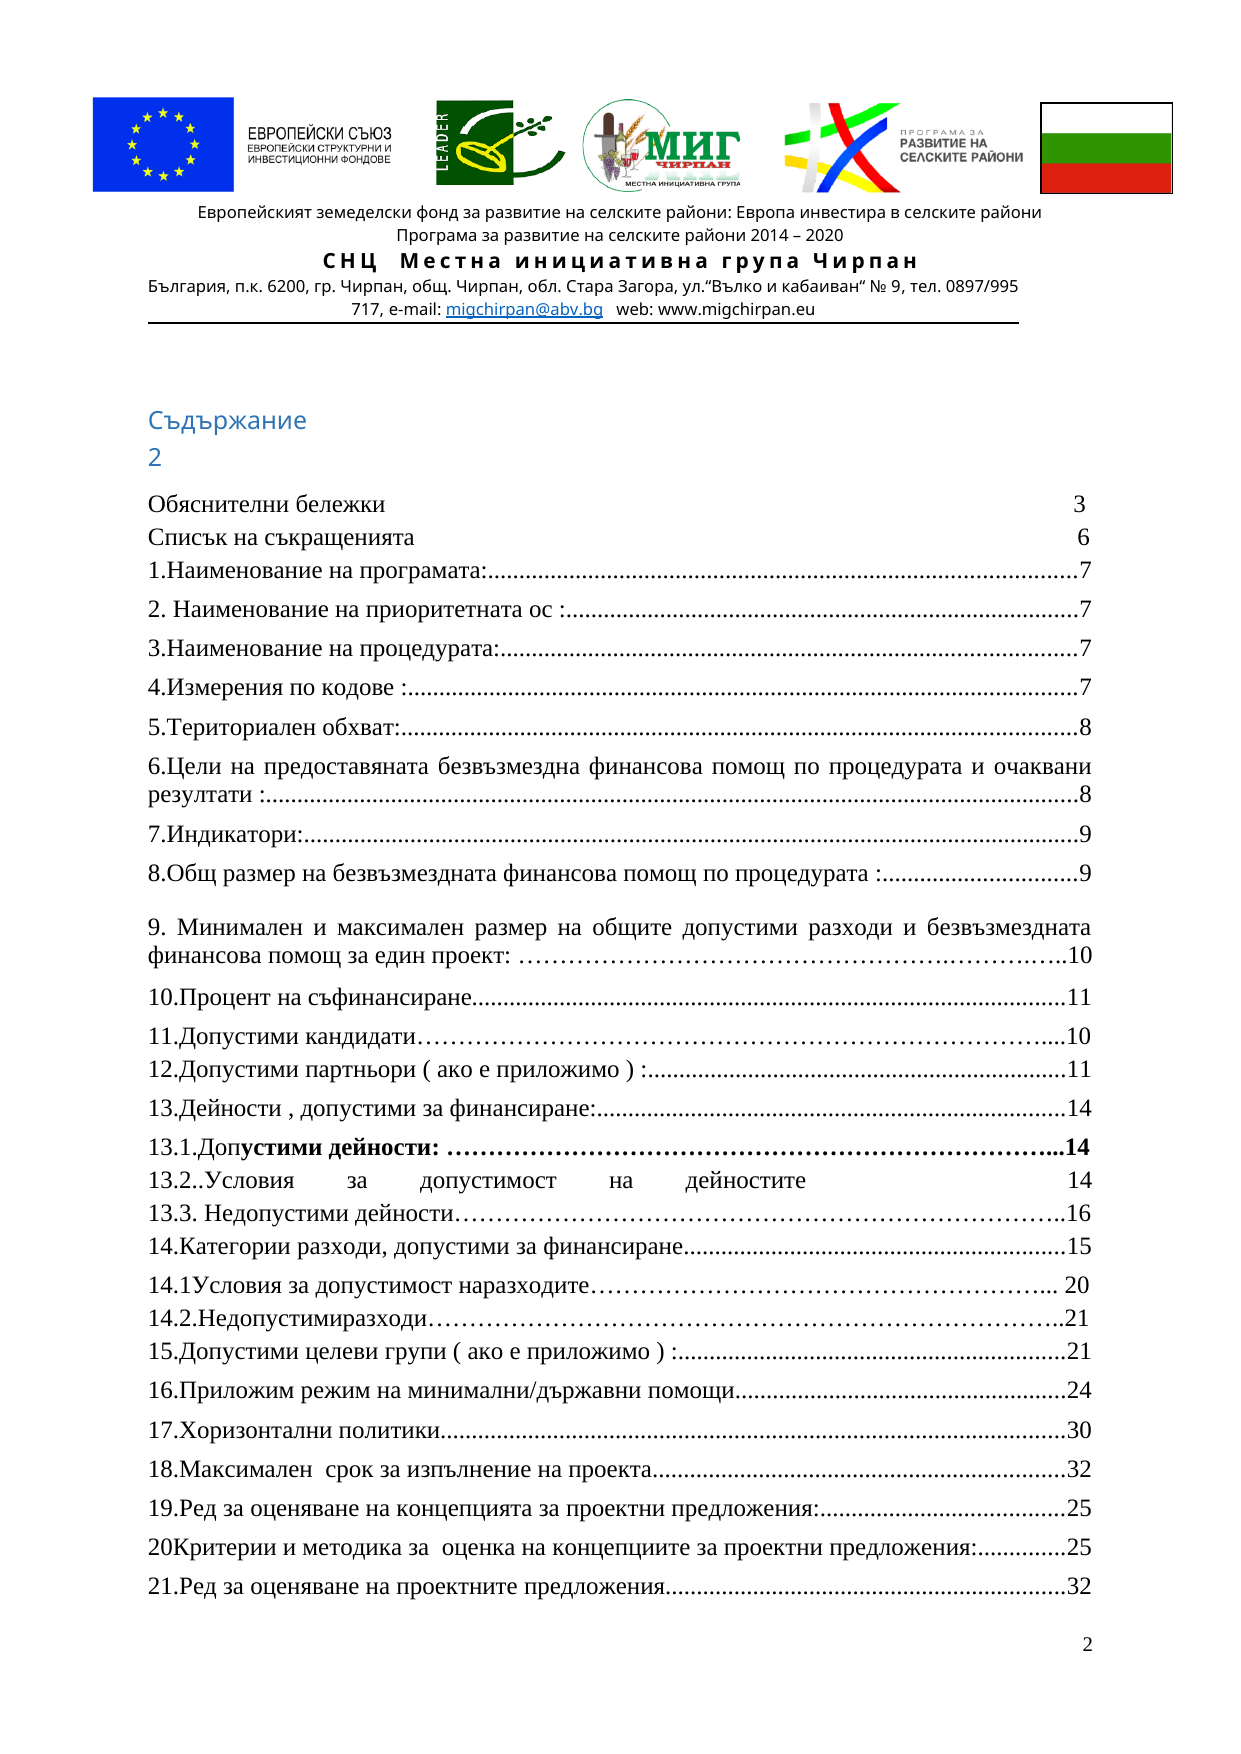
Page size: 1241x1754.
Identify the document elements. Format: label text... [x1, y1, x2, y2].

text 6.Цели на предоставяната безвъзмездна финансова помощ по процедурата и очаквани резултати : 8 [148, 751, 1093, 808]
subtitle Съдържание 2 [148, 403, 1093, 474]
text 2. Наименование на приоритетната ос : 7 [148, 594, 1093, 623]
text 21.Ред за оценяване на проектните предложения 32 [148, 1571, 1093, 1600]
picture [79, 82, 425, 202]
text 14.Категории разходи, допустими за финансиране 15 [148, 1231, 1093, 1260]
text 8.Общ размер на безвъзмездната финансова помощ по процедурата : 9 [148, 858, 1093, 887]
text 14.2.Недопустимиразходи…………………………………………………………………..21 [148, 1303, 1093, 1332]
text 12.Допустими партньори ( ако е приложимо ) : 11 [148, 1054, 1093, 1083]
picture [436, 100, 569, 185]
text 13.1.Допустими дейности: ………………………………………………………………...14 [148, 1132, 1093, 1161]
text 4.Измерения по кодове : 7 [148, 672, 1093, 701]
subtitle 9. Минимален и максимален размер на общите допустими разходи и безвъзмездната финансова помощ за един проект: …………………………………………….……….…..10 [148, 912, 1093, 969]
text 3.Наименование на процедурата: 7 [148, 633, 1093, 662]
text 18.Максимален срок за изпълнение на проекта 32 [148, 1454, 1093, 1483]
text 15.Допустими целеви групи ( ако е приложимо ) : 21 [148, 1336, 1093, 1365]
text 10.Процент на съфинансиране 11 [148, 982, 1093, 1010]
text 5.Териториален обхват: 8 [148, 712, 1093, 740]
text Списък на съкращенията 6 [148, 522, 1093, 551]
text 16.Приложим режим на минимални/държавни помощи 24 [148, 1376, 1093, 1404]
text 19.Ред за оценяване на концепцията за проектни предложения: 25 [148, 1493, 1093, 1522]
text 14.1Условия за допустимост наразходите………………………………………………... 20 [148, 1270, 1093, 1299]
text 17.Хоризонтални политики 30 [148, 1415, 1093, 1443]
picture [770, 95, 1033, 199]
text 7.Индикатори: 9 [148, 819, 1093, 847]
picture [582, 99, 741, 192]
text 20Критерии и методика за оценка на концепциите за проектни предложения: 25 [148, 1532, 1093, 1561]
text Обяснителни бележки 3 [148, 489, 1093, 518]
text 13.Дейности , допустими за финансиране: 14 [148, 1093, 1093, 1122]
text 13.2..Условия за допустимост на дейностите 14 13.3. Недопустими дейности………………………………………………………………..16 [148, 1165, 1093, 1227]
text 1.Наименование на програмата: 7 [148, 555, 1093, 584]
text 11.Допустими кандидати…………………………………………………………………....10 [148, 1021, 1093, 1049]
